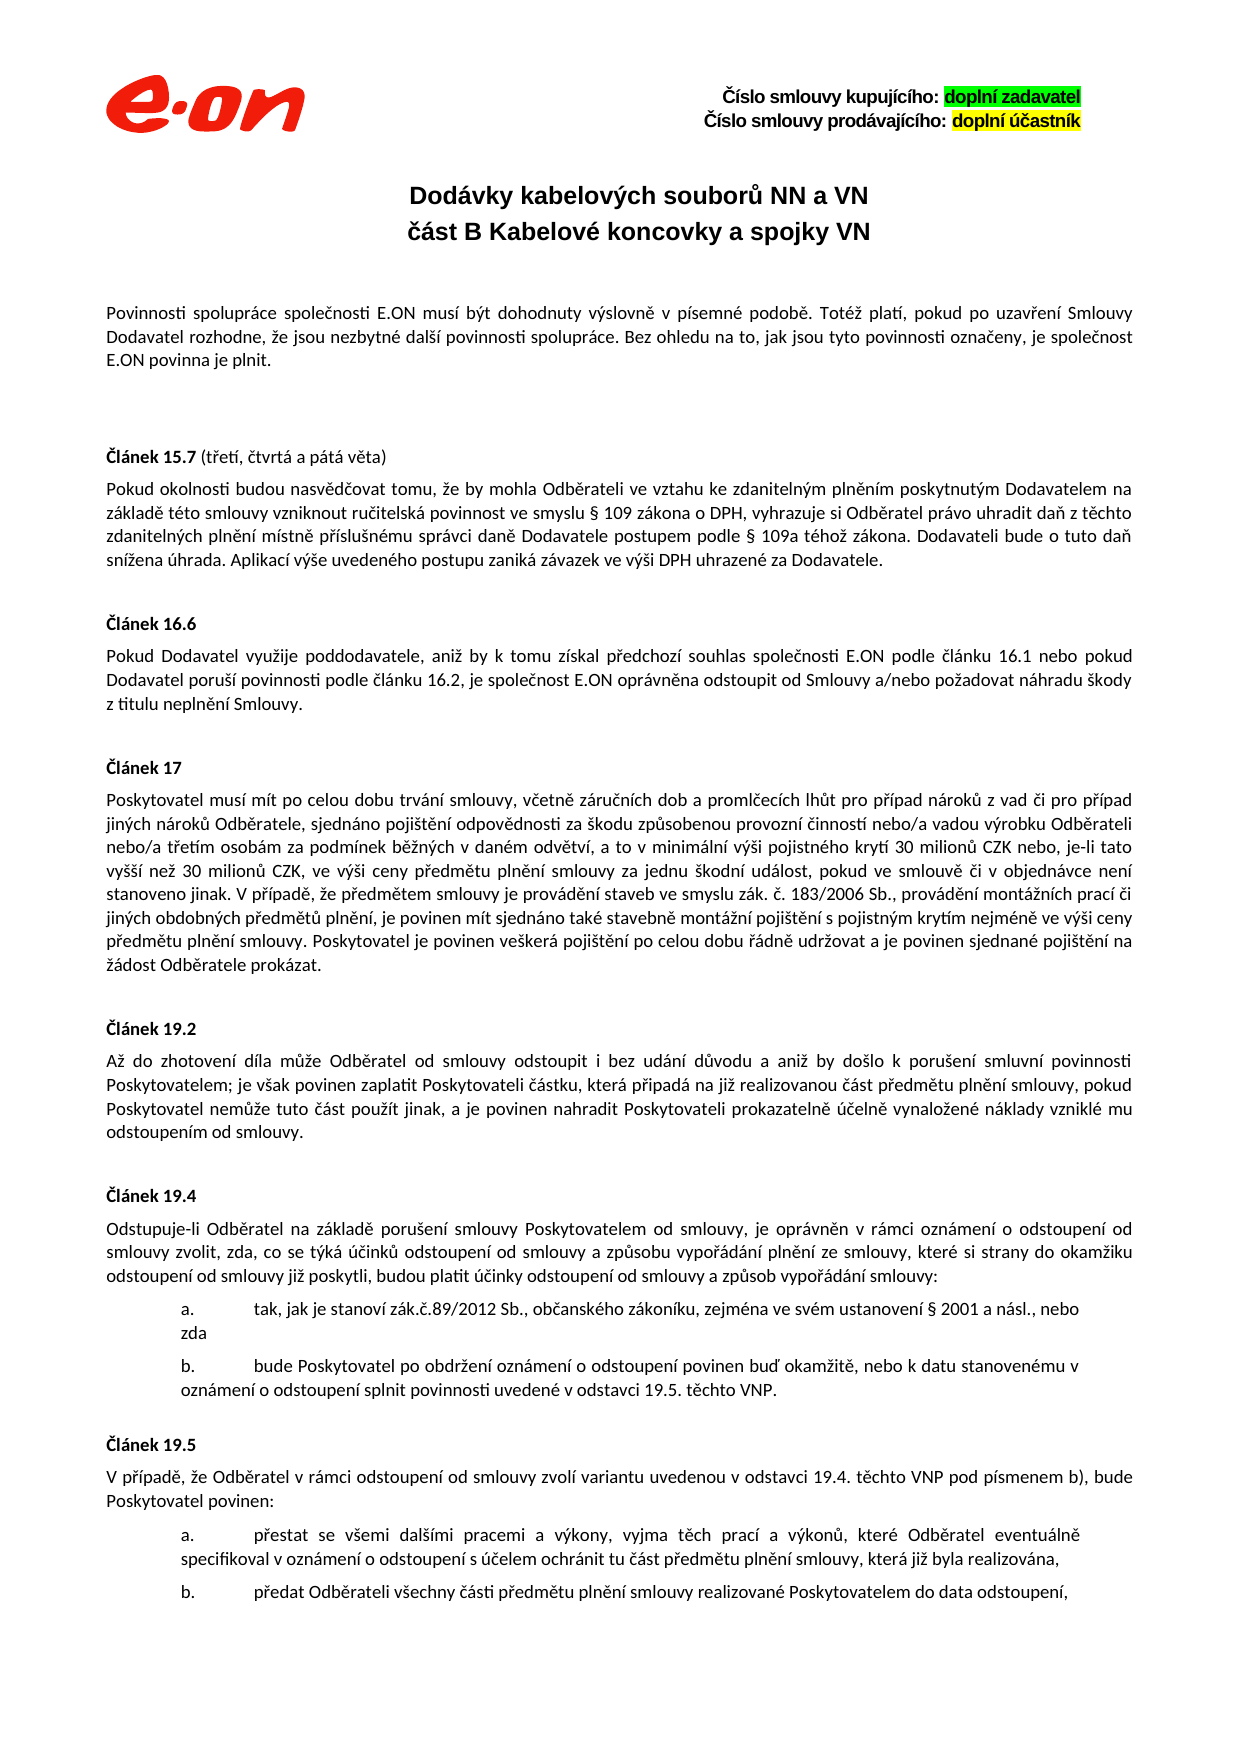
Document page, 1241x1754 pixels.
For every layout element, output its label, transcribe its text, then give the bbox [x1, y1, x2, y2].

text Poskytovatel musí mít po celou dobu trvání smlouvy, včetně záručních dob a promlčecích lhůt pro případ nároků z vad či pro případ jiných nároků Odběratele, sjednáno pojištění odpovědnosti za škodu způsobenou provozní činností nebo/a vadou výrobku Odběrateli nebo/a třetím osobám za podmínek běžných v daném odvětví, a to v minimální výši pojistného krytí 30 milionů CZK nebo, je-li tato vyšší než 30 milionů CZK, ve výši ceny předmětu plnění smlouvy za jednu škodní událost, pokud ve smlouvě či v objednávce není stanoveno jinak. V případě, že předmětem smlouvy je provádění staveb ve smyslu zák. č. 183/2006 Sb., provádění montážních prací či jiných obdobných předmětů plnění, je povinen mít sjednáno také stavebně montážní pojištění s pojistným krytím nejméně ve výši ceny předmětu plnění smlouvy. Poskytovatel je povinen veškerá pojištění po celou dobu řádně udržovat a je povinen sjednané pojištění na žádost Odběratele prokázat. [106, 788, 1134, 976]
text V případě, že Odběratel v rámci odstoupení od smlouvy zvolí variantu uvedenou v odstavci 19.4. těchto VNP pod písmenem b), bude Poskytovatel povinen: [106, 1466, 1134, 1512]
text Odstupuje-li Odběratel na základě porušení smlouvy Poskytovatelem od smlouvy, je oprávněn v rámci oznámení o odstoupení od smlouvy zvolit, zda, co se týká účinků odstoupení od smlouvy a způsobu vypořádání plnění ze smlouvy, které si strany do okamžiku odstoupení od smlouvy již poskytli, budou platit účinky odstoupení od smlouvy a způsob vypořádání smlouvy: [106, 1217, 1134, 1287]
text Až do zhotovení díla může Odběratel od smlouvy odstoupit i bez udání důvodu a aniž by došlo k porušení smluvní povinnosti Poskytovatelem; je však povinen zaplatit Poskytovateli částku, která připadá na již realizovanou část předmětu plnění smlouvy, pokud Poskytovatel nemůže tuto část použít jinak, a je povinen nahradit Poskytovateli prokazatelně účelně vynaložené náklady vzniklé mu odstoupením od smlouvy. [106, 1049, 1134, 1143]
text Článek 17 [106, 756, 1134, 779]
list bude Poskytovatel po obdržení oznámení o odstoupení povinen buď okamžitě, nebo k datu stanovenému v oznámení o odstoupení splnit povinnosti uvedené v odstavci 19.5. těchto VNP. [181, 1353, 1081, 1401]
text Povinnosti spolupráce společnosti E.ON musí být dohodnuty výslovně v písemné podobě. Totéž platí, pokud po uzavření Smlouvy Dodavatel rozhodne, že jsou nezbytné další povinnosti spolupráce. Bez ohledu na to, jak jsou tyto povinnosti označeny, je společnost E.ON povinna je plnit. [106, 302, 1134, 372]
text Článek 19.4 [106, 1184, 1134, 1207]
text Článek 19.5 [106, 1433, 1134, 1456]
list tak, jak je stanoví zák.č.89/2012 Sb., občanského zákoníku, zejména ve svém ustanovení § 2001 a násl., nebo zda [181, 1296, 1081, 1344]
text Článek 19.2 [106, 1017, 1134, 1040]
text Článek 16.6 [106, 612, 1134, 635]
text Pokud Dodavatel využije poddodavatele, aniž by k tomu získal předchozí souhlas společnosti E.ON podle článku 16.1 nebo pokud Dodavatel poruší povinnosti podle článku 16.2, je společnost E.ON oprávněna odstoupit od Smlouvy a/nebo požadovat náhradu škody z titulu neplnění Smlouvy. [106, 644, 1134, 714]
text Pokud okolnosti budou nasvědčovat tomu, že by mohla Odběrateli ve vztahu ke zdanitelným plněním poskytnutým Dodavatelem na základě této smlouvy vzniknout ručitelská povinnost ve smyslu § 109 zákona o DPH, vyhrazuje si Odběratel právo uhradit daň z těchto zdanitelných plnění místně příslušnému správci daně Dodavatele postupem podle § 109a téhož zákona. Dodavateli bude o tuto daň snížena úhrada. Aplikací výše uvedeného postupu zaniká závazek ve výši DPH uhrazené za Dodavatele. [106, 477, 1134, 571]
text Článek 15.7 (třetí, čtvrtá a pátá věta) [106, 445, 1134, 468]
list předat Odběrateli všechny části předmětu plnění smlouvy realizované Poskytovatelem do data odstoupení, [181, 1579, 1081, 1603]
list přestat se všemi dalšími pracemi a výkony, vyjma těch prací a výkonů, které Odběratel eventuálně specifikoval v oznámení o odstoupení s účelem ochránit tu část předmětu plnění smlouvy, která již byla realizována, [181, 1522, 1081, 1570]
